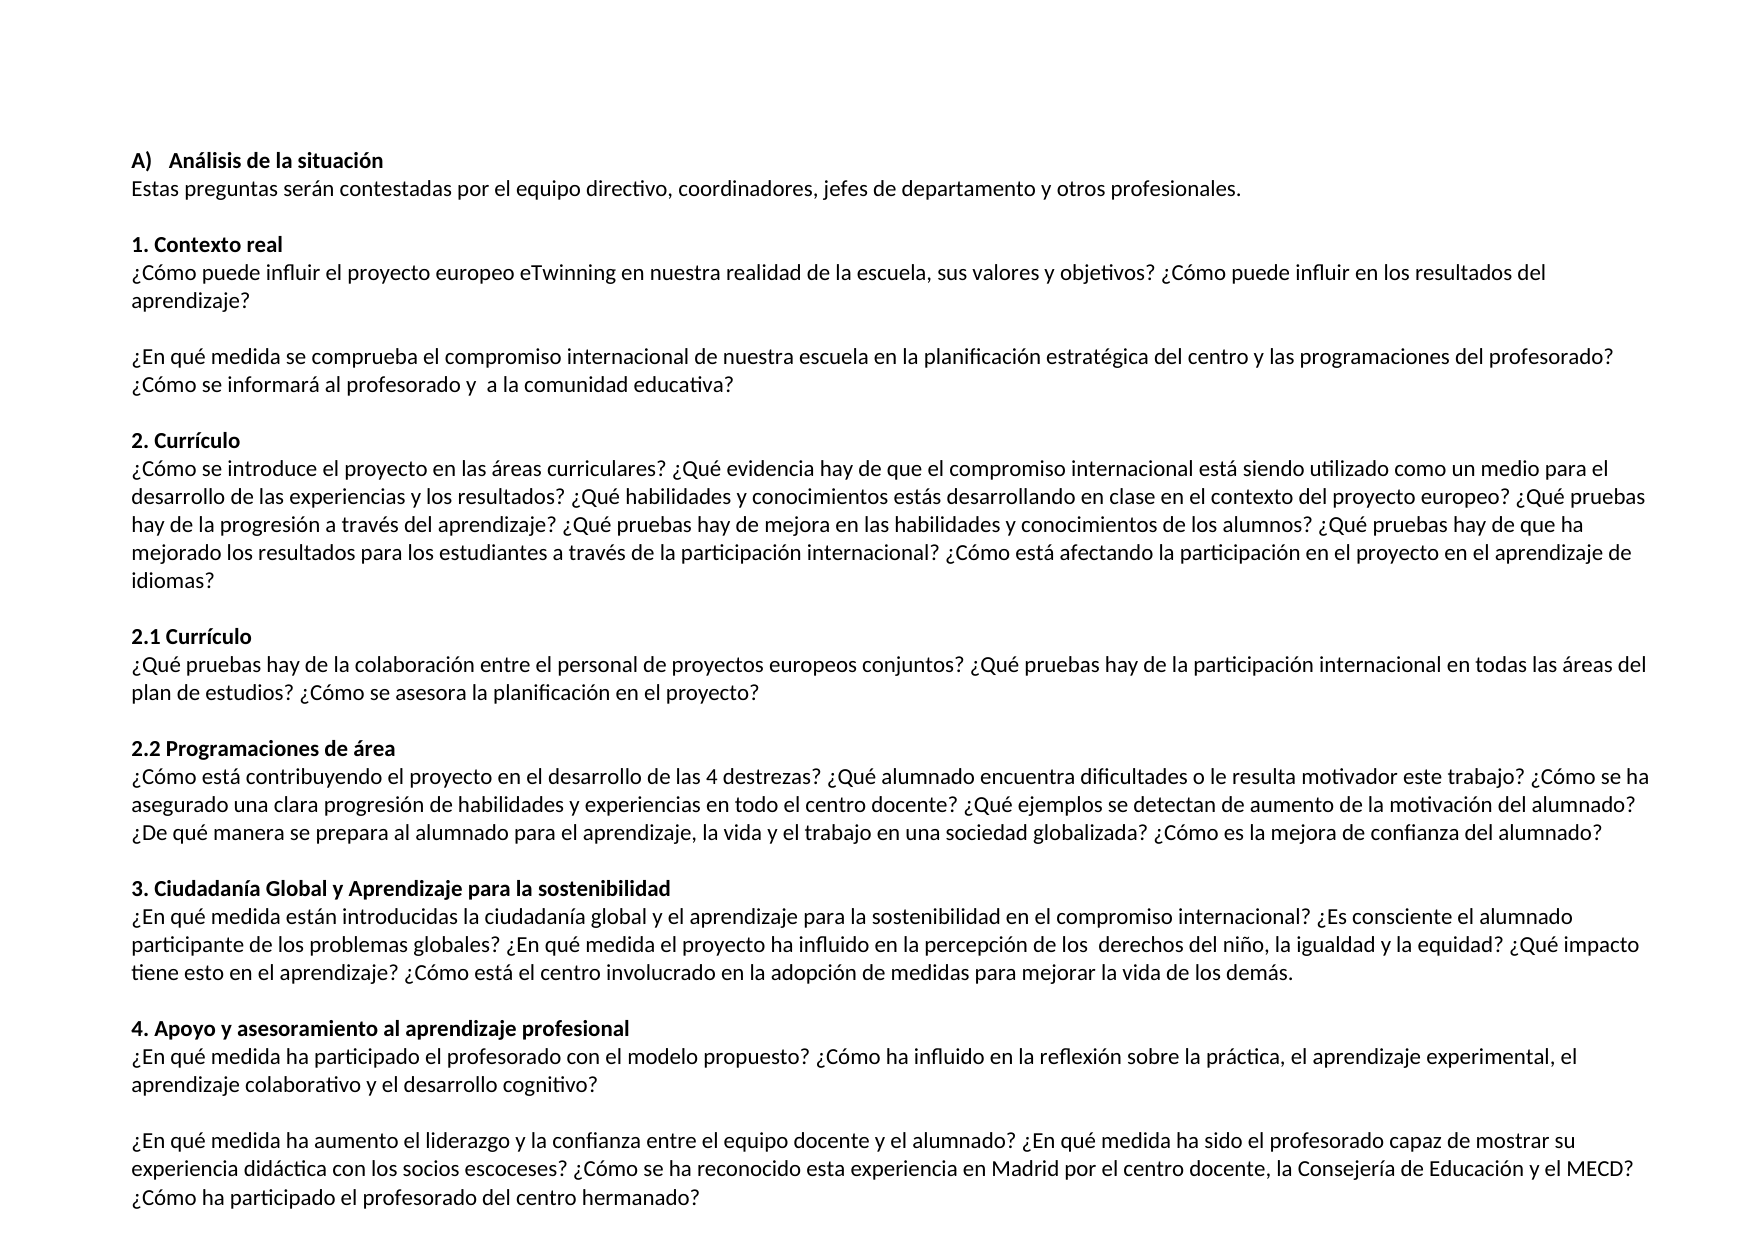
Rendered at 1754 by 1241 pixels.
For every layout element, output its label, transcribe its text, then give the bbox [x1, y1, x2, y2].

text ¿En qué medida ha participado el profesorado con el modelo propuesto? ¿Cómo ha influido en la reflexión sobre la práctica, el aprendizaje experimental, el aprendizaje colaborativo y el desarrollo cognitivo? [131, 1042, 1660, 1127]
text ¿Cómo se introduce el proyecto en las áreas curriculares? ¿Qué evidencia hay de que el compromiso internacional está siendo utilizado como un medio para el desarrollo de las experiencias y los resultados? ¿Qué habilidades y conocimientos estás desarrollando en clase en el contexto del proyecto europeo? ¿Qué pruebas hay de la progresión a través del aprendizaje? ¿Qué pruebas hay de mejora en las habilidades y conocimientos de los alumnos? ¿Qué pruebas hay de que ha mejorado los resultados para los estudiantes a través de la participación internacional? ¿Cómo está afectando la participación en el proyecto en el aprendizaje de idiomas? [131, 454, 1660, 594]
text ¿En qué medida ha aumento el liderazgo y la confianza entre el equipo docente y el alumnado? ¿En qué medida ha sido el profesorado capaz de mostrar su experiencia didáctica con los socios escoceses? ¿Cómo se ha reconocido esta experiencia en Madrid por el centro docente, la Consejería de Educación y el MECD? ¿Cómo ha participado el profesorado del centro hermanado? [131, 1127, 1660, 1211]
text 3. Ciudadanía Global y Aprendizaje para la sostenibilidad [131, 874, 1660, 902]
text ¿Qué pruebas hay de la colaboración entre el personal de proyectos europeos conjuntos? ¿Qué pruebas hay de la participación internacional en todas las áreas del plan de estudios? ¿Cómo se asesora la planificación en el proyecto? [131, 650, 1660, 706]
text ¿Cómo puede influir el proyecto europeo eTwinning en nuestra realidad de la escuela, sus valores y objetivos? ¿Cómo puede influir en los resultados del aprendizaje? [131, 258, 1660, 314]
text ¿Cómo está contribuyendo el proyecto en el desarrollo de las 4 destrezas? ¿Qué alumnado encuentra dificultades o le resulta motivador este trabajo? ¿Cómo se ha asegurado una clara progresión de habilidades y experiencias en todo el centro docente? ¿Qué ejemplos se detectan de aumento de la motivación del alumnado? ¿De qué manera se prepara al alumnado para el aprendizaje, la vida y el trabajo en una sociedad globalizada? ¿Cómo es la mejora de confianza del alumnado? [131, 762, 1660, 846]
text ¿En qué medida están introducidas la ciudadanía global y el aprendizaje para la sostenibilidad en el compromiso internacional? ¿Es consciente el alumnado participante de los problemas globales? ¿En qué medida el proyecto ha influido en la percepción de los derechos del niño, la igualdad y la equidad? ¿Qué impacto tiene esto en el aprendizaje? ¿Cómo está el centro involucrado en la adopción de medidas para mejorar la vida de los demás. [131, 902, 1660, 986]
text Estas preguntas serán contestadas por el equipo directivo, coordinadores, jefes de departamento y otros profesionales. [94, 174, 1660, 202]
list Análisis de la situación [131, 146, 1660, 174]
text 4. Apoyo y asesoramiento al aprendizaje profesional [131, 1014, 1660, 1042]
text 1. Contexto real [131, 230, 1660, 258]
text 2. Currículo [131, 426, 1660, 454]
text ¿En qué medida se comprueba el compromiso internacional de nuestra escuela en la planificación estratégica del centro y las programaciones del profesorado?¿Cómo se informará al profesorado y a la comunidad educativa? [131, 342, 1660, 398]
text 2.2 Programaciones de área [131, 734, 1660, 762]
text 2.1 Currículo [131, 622, 1660, 650]
